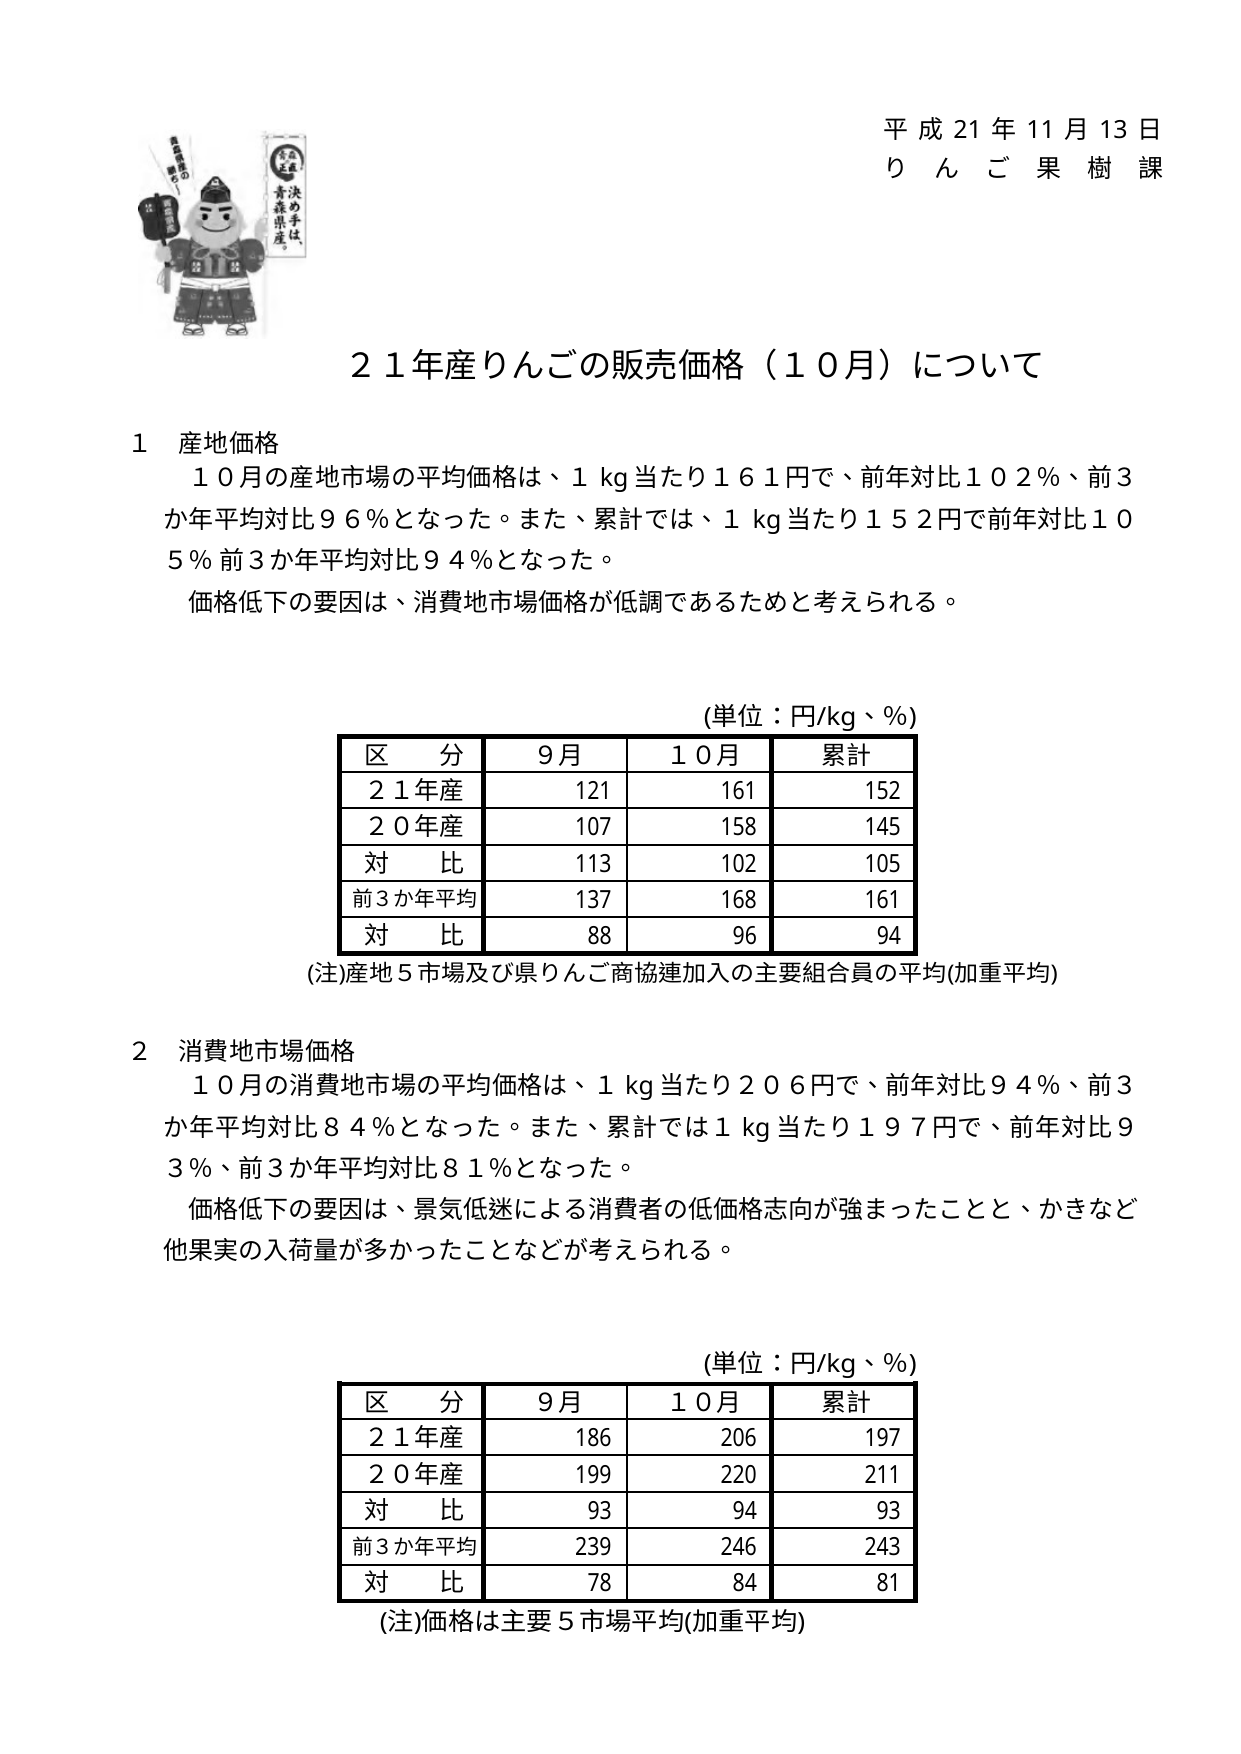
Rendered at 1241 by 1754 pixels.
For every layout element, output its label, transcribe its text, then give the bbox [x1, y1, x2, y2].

table_header 区 分 [342, 739, 481, 771]
table_cell 102 [628, 846, 769, 880]
table_cell 161 [628, 773, 769, 807]
table_cell 121 [486, 773, 626, 807]
table_cell 84 [628, 1566, 769, 1598]
text (単位：円/kg、％) [703, 699, 1176, 733]
table_cell 対 比 [342, 1566, 481, 1598]
table_cell 前３か年平均 [342, 1529, 481, 1563]
table_header １０月 [628, 1386, 769, 1418]
table_cell 前３か年平均 [342, 882, 481, 916]
text １０月の産地市場の平均価格は、１kg当たり１６１円で、前年対比１０２％、前３か年平均対比９６％となった。また、累計では、１kg当たり１５２円で前年対比１０５％ 前３か年平均対比９４％となった。 [163, 460, 1139, 577]
table_cell 93 [486, 1493, 626, 1527]
table_cell ２０年産 [342, 809, 481, 843]
table_cell ２１年産 [342, 1420, 481, 1454]
table_cell 94 [774, 918, 913, 951]
table_cell 対 比 [342, 846, 481, 880]
table_cell 199 [486, 1456, 626, 1491]
subtitle 平 成 21 年 11 月 13 日り ん ご 果 樹 課 [883, 112, 1163, 185]
table_cell ２１年産 [342, 773, 481, 807]
table_cell 94 [628, 1493, 769, 1527]
table_cell 158 [628, 809, 769, 843]
table_cell 113 [486, 846, 626, 880]
text 価格低下の要因は、消費地市場価格が低調であるためと考えられる。 [188, 585, 1176, 619]
subtitle １ 産地価格 [127, 426, 1176, 460]
table_header １０月 [628, 739, 769, 771]
table_cell 81 [774, 1566, 913, 1598]
table_cell ２０年産 [342, 1456, 481, 1491]
text ２１年産りんごの販売価格（１０月）について [344, 342, 1176, 388]
table_cell 152 [774, 773, 913, 807]
text (単位：円/kg、％) [703, 1346, 1176, 1380]
table_header 区 分 [342, 1386, 481, 1418]
table_cell 96 [628, 918, 769, 951]
text (注)価格は主要５市場平均(加重平均) [379, 1603, 1176, 1637]
picture [138, 129, 307, 339]
table_cell 対 比 [342, 1493, 481, 1527]
table_header ９月 [486, 739, 626, 771]
table_cell 145 [774, 809, 913, 843]
table_cell 211 [774, 1456, 913, 1491]
table_cell 246 [628, 1529, 769, 1563]
text 価格低下の要因は、景気低迷による消費者の低価格志向が強まったことと、かきなど他果実の入荷量が多かったことなどが考えられる。 [163, 1191, 1139, 1267]
table_cell 78 [486, 1566, 626, 1598]
table_cell 197 [774, 1420, 913, 1454]
table_cell 対 比 [342, 918, 481, 951]
table_cell 186 [486, 1420, 626, 1454]
table_cell 93 [774, 1493, 913, 1527]
text １０月の消費地市場の平均価格は、１kg当たり２０６円で、前年対比９４％、前３か年平均対比８４％となった。また、累計では１kg当たり１９７円で、前年対比９３％、前３か年平均対比８１％となった。 [163, 1068, 1139, 1184]
table_header 累計 [774, 739, 913, 771]
table_cell 137 [486, 882, 626, 916]
text (注)産地５市場及び県りんご商協連加入の主要組合員の平均(加重平均) [307, 957, 1176, 989]
table_header ９月 [486, 1386, 626, 1418]
table_cell 168 [628, 882, 769, 916]
table_cell 239 [486, 1529, 626, 1563]
subtitle ２ 消費地市場価格 [127, 1034, 1176, 1068]
table_header 累計 [774, 1386, 913, 1418]
table_cell 206 [628, 1420, 769, 1454]
table_cell 243 [774, 1529, 913, 1563]
table_cell 161 [774, 882, 913, 916]
table_cell 220 [628, 1456, 769, 1491]
table_cell 105 [774, 846, 913, 880]
table_cell 88 [486, 918, 626, 951]
table_cell 107 [486, 809, 626, 843]
